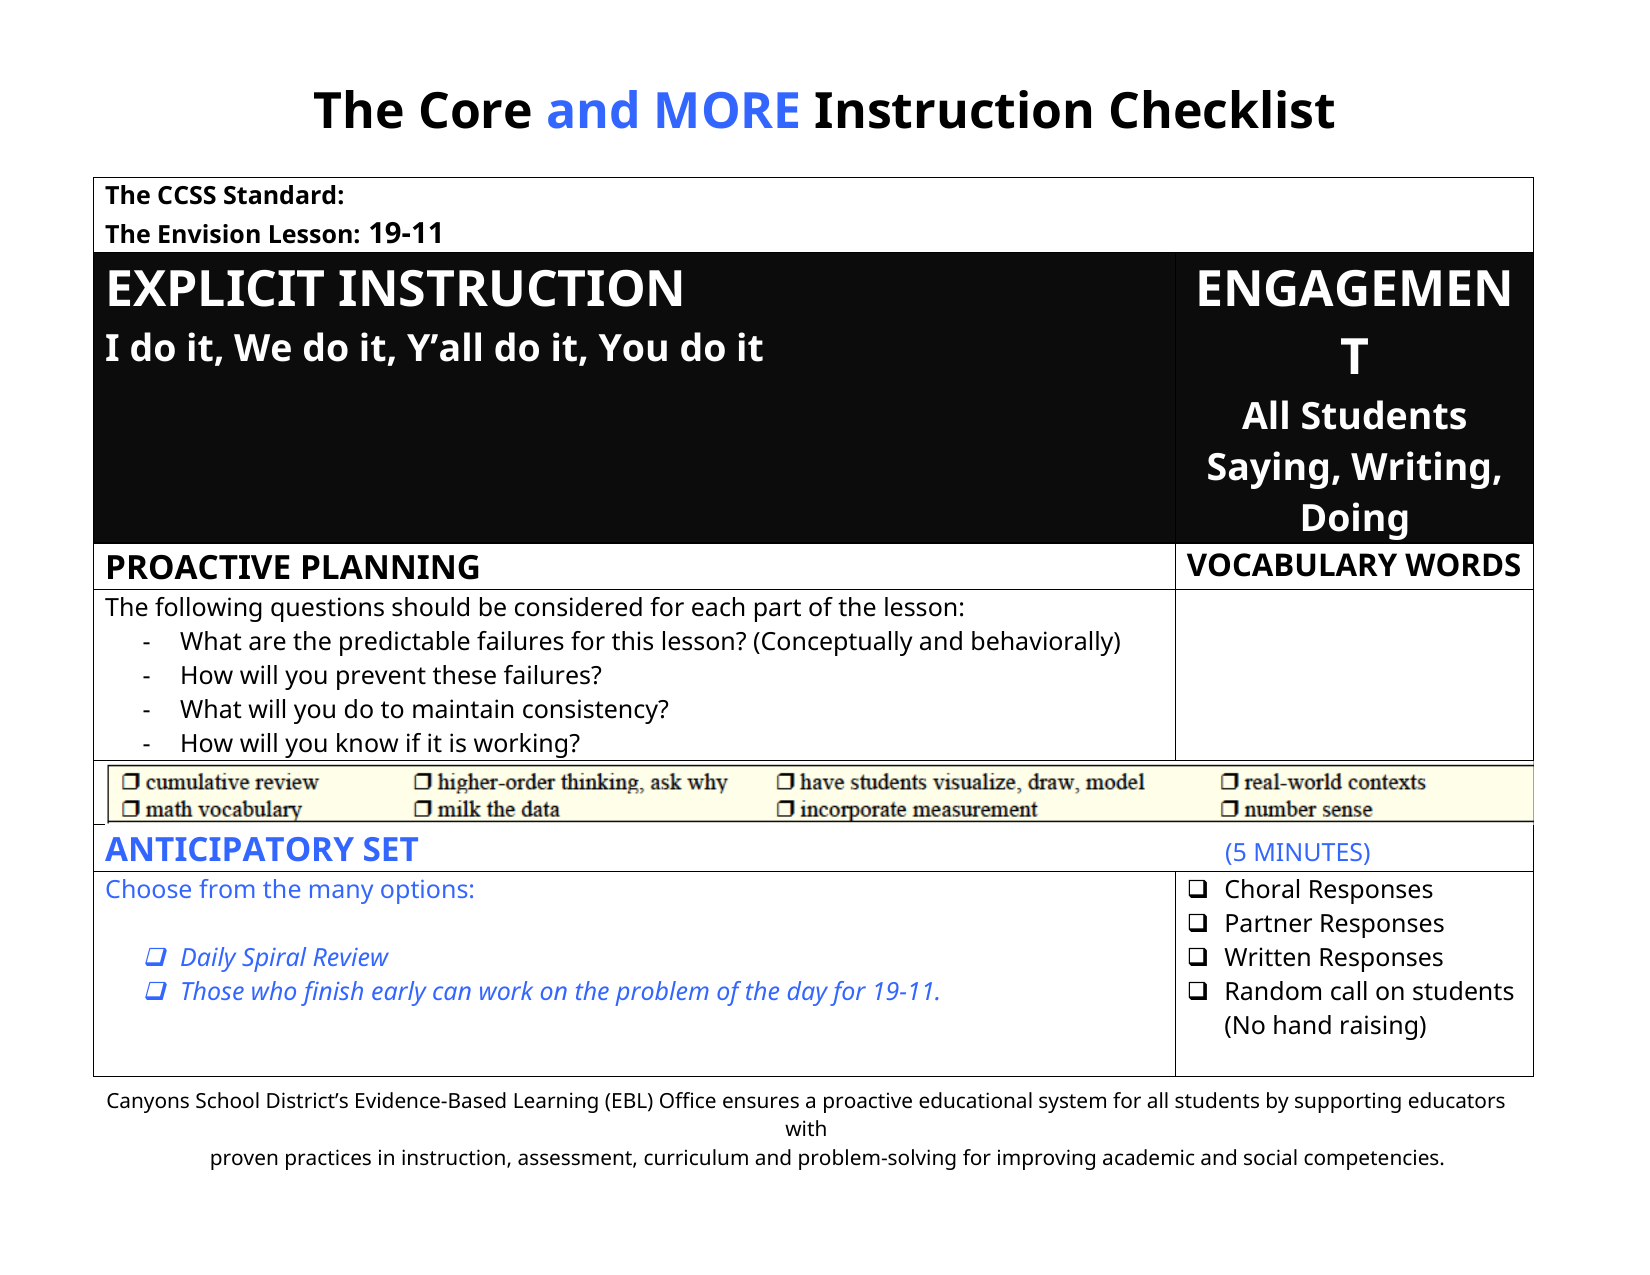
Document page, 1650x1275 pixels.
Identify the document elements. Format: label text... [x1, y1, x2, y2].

table_cell VOCABULARY WORDS [1176, 544, 1533, 589]
table_cell [1176, 590, 1533, 760]
table_cell [94, 761, 105, 824]
text The Core and MORE Instruction Checklist [105, 75, 1545, 143]
table_cell EXPLICIT INSTRUCTION I do it, We do it, Y’all do it, You do it [94, 253, 1175, 542]
table_header The CCSS Standard: The Envision Lesson: 19-11 [94, 178, 1533, 252]
table_cell ANTICIPATORY SET (5 MINUTES) [94, 825, 1533, 871]
table_cell PROACTIVE PLANNING [94, 544, 1175, 589]
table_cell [1176, 872, 1533, 1076]
table_cell The following questions should be considered for each part of the lesson: What are the predictable failures for this lesson? (Conceptually and behaviorally) How will you prevent these failures? What will you do to maintain consistency? How will you know if it is working? [94, 590, 1175, 760]
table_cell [94, 872, 1175, 1076]
table_cell ENGAGEMENT All Students Saying, Writing, Doing [1176, 253, 1533, 542]
picture [105, 761, 1534, 825]
